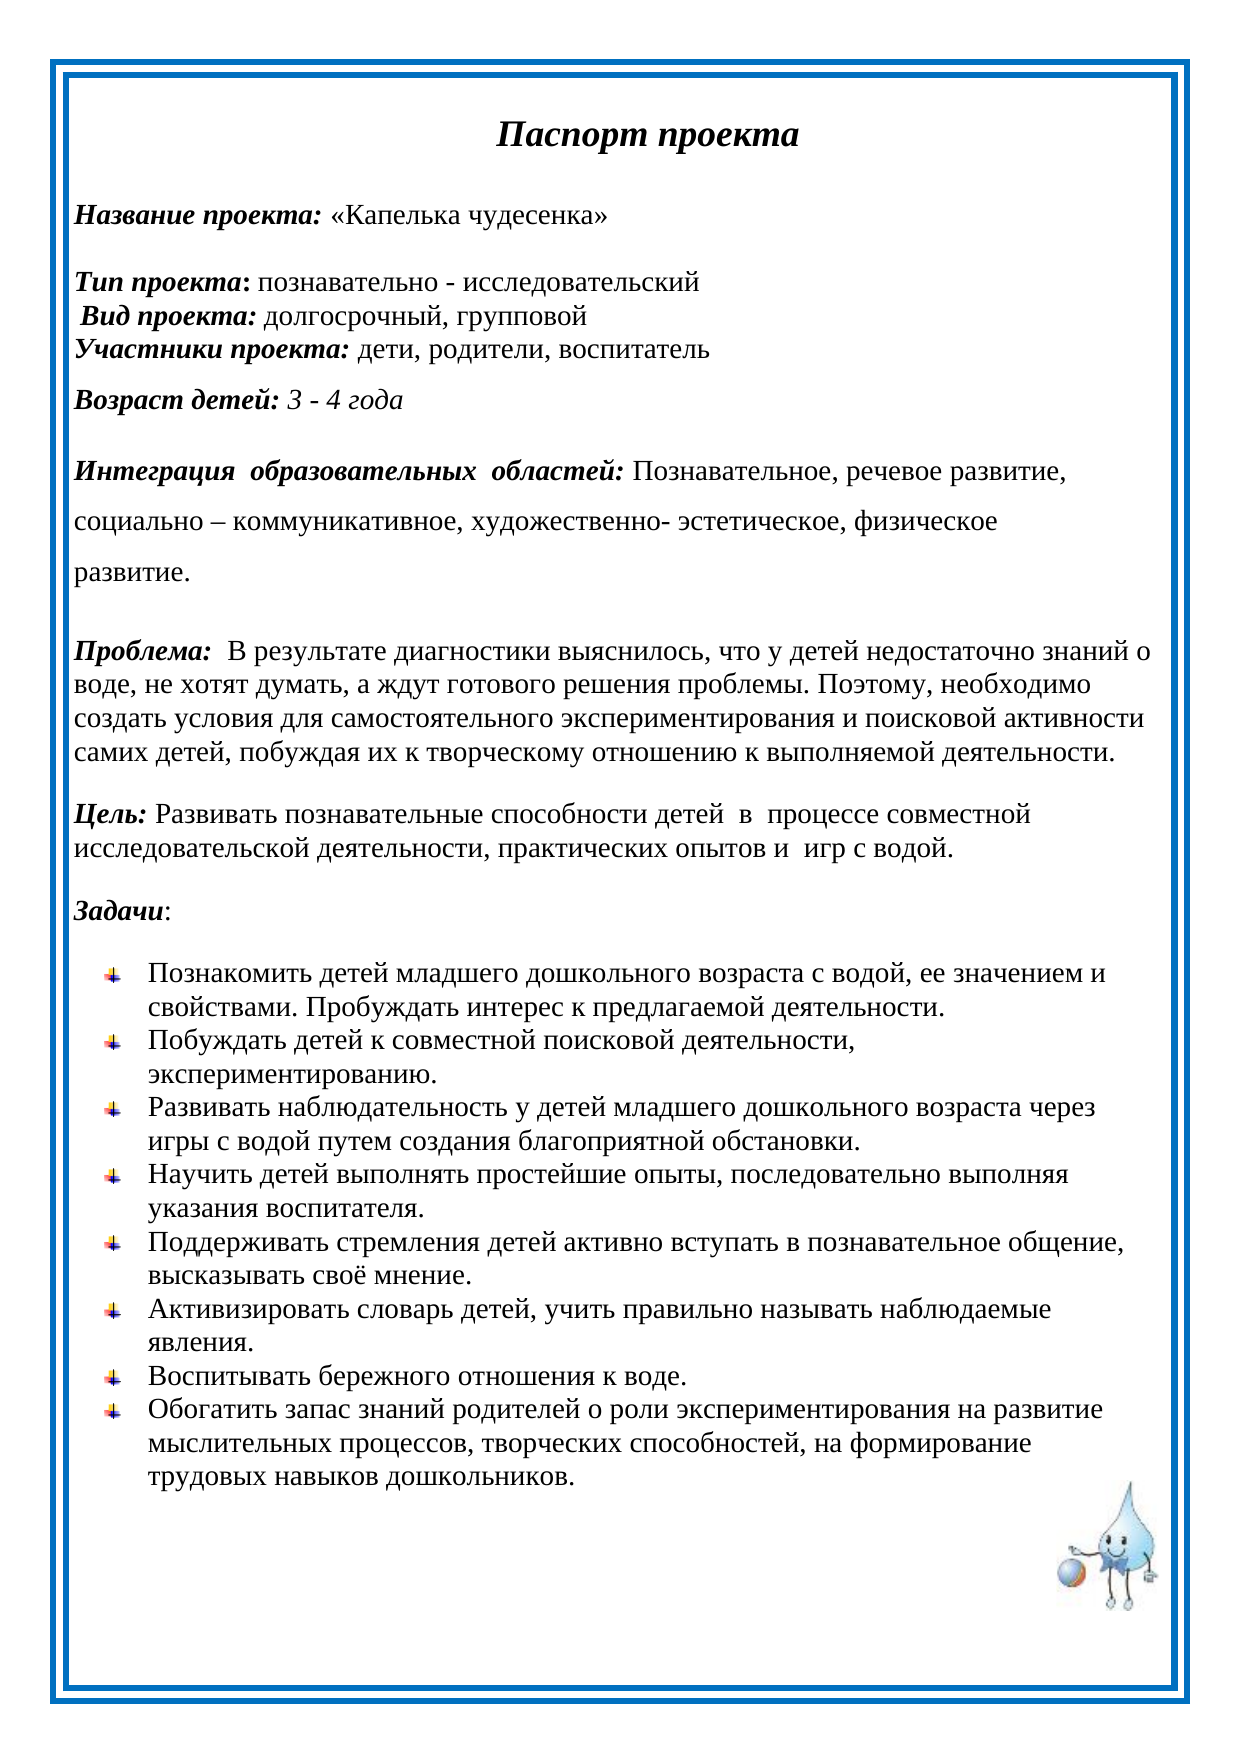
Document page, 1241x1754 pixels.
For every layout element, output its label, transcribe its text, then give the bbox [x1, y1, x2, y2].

picture [104, 1033, 121, 1050]
text Тип проекта: познавательно - исследовательский [74, 264, 1152, 298]
picture [104, 1234, 121, 1251]
text Задачи: [74, 893, 1152, 926]
picture [104, 1167, 121, 1184]
picture [104, 966, 121, 983]
list Познакомить детей младшего дошкольного возраста с водой, ее значением и свойствами. Пробуждать интерес к предлагаемой деятельности. [103, 955, 1152, 1022]
text Цель: Развивать познавательные способности детей в процессе совместной исследовательской деятельности, практических опытов и игр с водой. [74, 796, 1152, 863]
list Активизировать словарь детей, учить правильно называть наблюдаемые явления. [103, 1291, 1152, 1358]
list Развивать наблюдательность у детей младшего дошкольного возраста через игры с водой путем создания благоприятной обстановки. [103, 1089, 1152, 1157]
picture [104, 1100, 121, 1117]
picture [104, 1368, 121, 1386]
list Побуждать детей к совместной поисковой деятельности, экспериментированию. [103, 1022, 1152, 1089]
text Проблема: В результате диагностики выяснилось, что у детей недостаточно знаний о воде, не хотят думать, а ждут готового решения проблемы. Поэтому, необходимо создать условия для самостоятельного экспериментирования и поисковой активности самих детей, побуждая их к творческому отношению к выполняемой деятельности. [74, 633, 1152, 767]
picture [1056, 1480, 1160, 1611]
text Участники проекта: дети, родители, воспитатель Возраст детей: 3 - 4 года [74, 332, 1093, 415]
text Интеграция образовательных областей: Познавательное, речевое развитие, социально – коммуникативное, художественно- эстетическое, физическое развитие. [74, 453, 1093, 587]
list Поддерживать стремления детей активно вступать в познавательное общение, высказывать своё мнение. [103, 1224, 1152, 1291]
text Вид проекта: долгосрочный, групповой [74, 298, 1152, 332]
list Воспитывать бережного отношения к воде. [103, 1358, 1152, 1391]
picture [104, 1301, 121, 1319]
picture [104, 1402, 121, 1419]
list Научить детей выполнять простейшие опыты, последовательно выполняя указания воспитателя. [103, 1157, 1152, 1224]
text Паспорт проекта [148, 111, 1152, 154]
list Обогатить запас знаний родителей о роли экспериментирования на развитие мыслительных процессов, творческих способностей, на формирование трудовых навыков дошкольников. [103, 1391, 1152, 1492]
text Название проекта: «Капелька чудесенка» [74, 197, 1152, 231]
